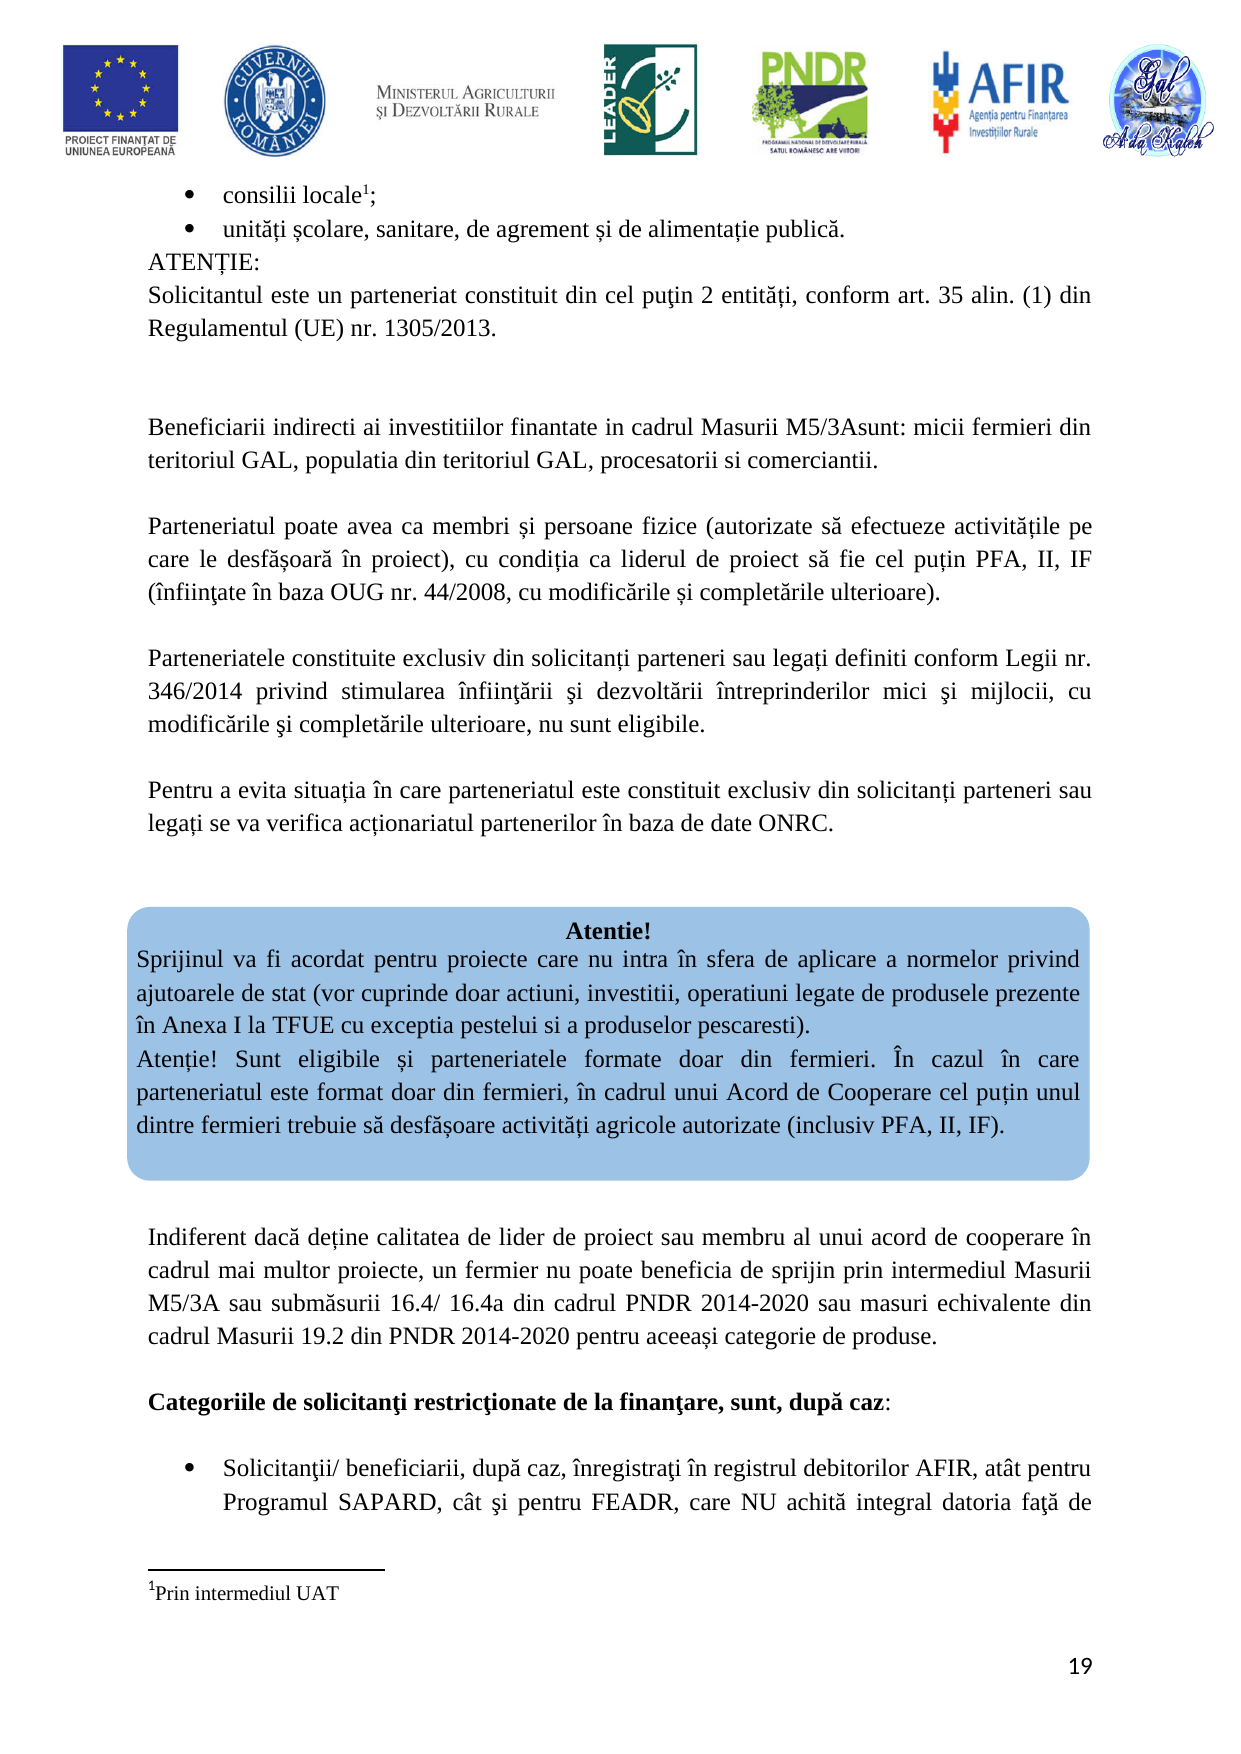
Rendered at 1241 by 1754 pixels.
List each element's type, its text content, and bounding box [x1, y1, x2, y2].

text Categoriile de solicitanţi restricţionate de la finanţare, sunt, după caz: [148, 1387, 1093, 1416]
list consilii locale; [185, 157, 1093, 209]
text Parteneriatul poate avea ca membri și persoane fizice (autorizate să efectueze activitățile pe care le desfășoară în proiect), cu condiția ca liderul de proiect să fie cel puțin PFA, II, IF (înfiinţate în baza OUG nr. 44/2008, cu modificările și completările ulterioare). [148, 511, 1093, 606]
text Indiferent dacă deține calitatea de lider de proiect sau membru al unui acord de cooperare în cadrul mai multor proiecte, un fermier nu poate beneficia de sprijin prin intermediul Masurii M5/3A sau submăsurii 16.4/ 16.4a din cadrul PNDR 2014-2020 sau masuri echivalente din cadrul Masurii 19.2 din PNDR 2014-2020 pentru aceeași categorie de produse. [148, 1222, 1093, 1350]
text Pentru a evita situația în care parteneriatul este constituit exclusiv din solicitanți parteneri sau legați se va verifica acționariatul partenerilor în baza de date ONRC. [148, 775, 1093, 837]
text Solicitantul este un parteneriat constituit din cel puţin 2 entități, conform art. 35 alin. (1) din Regulamentul (UE) nr. 1305/2013. [148, 280, 1093, 341]
list unități școlare, sanitare, de agrement și de alimentație publică. [185, 214, 1093, 242]
picture [27, 19, 1215, 157]
text Beneficiarii indirecti ai investitiilor finantate in cadrul Masurii M5/3Asunt: micii fermieri din teritoriul GAL, populatia din teritoriul GAL, procesatorii si comerciantii. [148, 412, 1093, 473]
text Parteneriatele constituite exclusiv din solicitanți parteneri sau legați definiti conform Legii nr. 346/2014 privind stimularea înfiinţării şi dezvoltării întreprinderilor mici şi mijlocii, cu modificările şi completările ulterioare, nu sunt eligibile. [148, 643, 1093, 738]
text ATENȚIE: [148, 247, 1093, 275]
